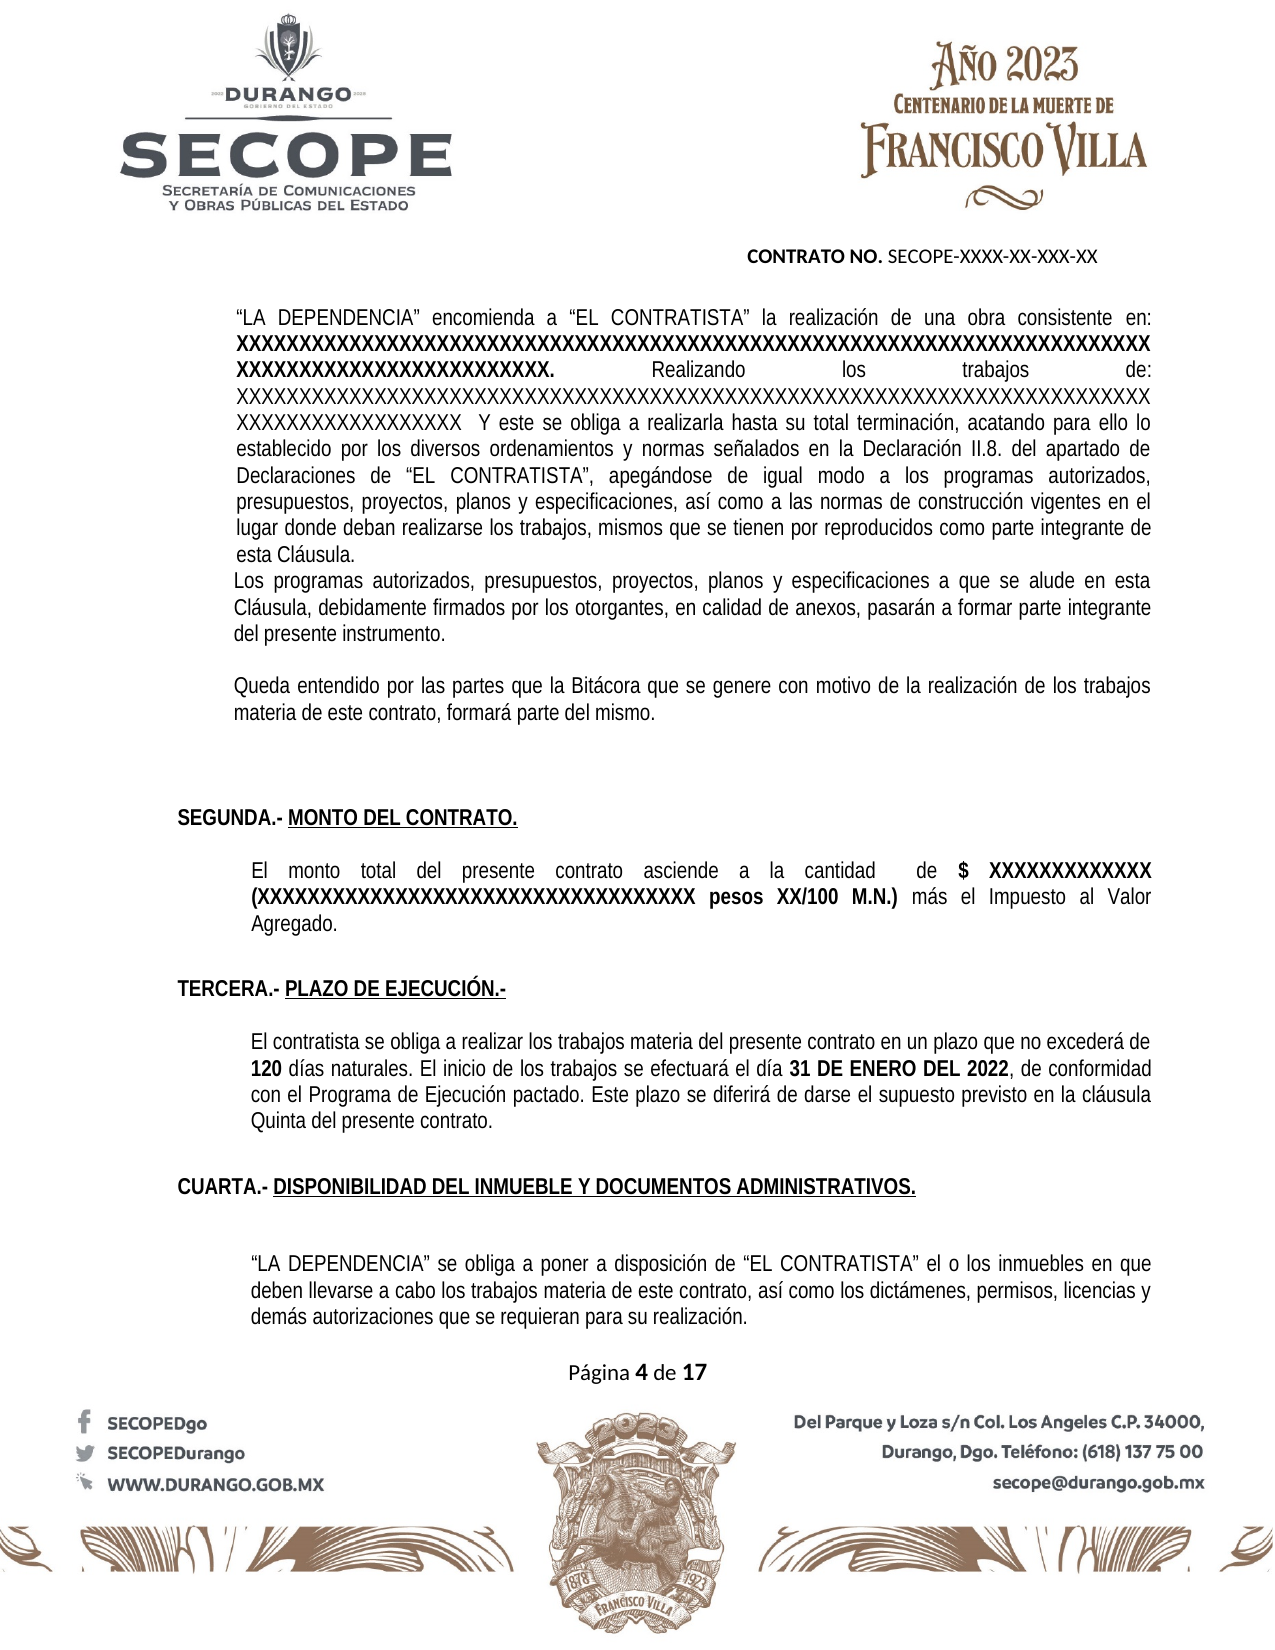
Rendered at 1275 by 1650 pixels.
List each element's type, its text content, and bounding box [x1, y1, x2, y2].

text El contratista se obliga a realizar los trabajos materia del presente contrato en un plazo que no excederá de 120 días naturales. El inicio de los trabajos se efectuará el día 31 DE ENERO DEL 2022, de conformidad con el Programa de Ejecución pactado. Este plazo se diferirá de darse el supuesto previsto en la cláusula Quinta del presente contrato. [251, 1028, 1152, 1133]
picture [0, 0, 1273, 1650]
text “LA DEPENDENCIA” encomienda a “EL CONTRATISTA” la realización de una obra consistente en: XXXXXXXXXXXXXXXXXXXXXXXXXXXXXXXXXXXXXXXXXXXXXXXXXXXXXXXXXXXXXXXXXXXXXXXXXXXXXXXXXXXXXXXXXXXXXXXXXX. Realizando los trabajos de: XXXXXXXXXXXXXXXXXXXXXXXXXXXXXXXXXXXXXXXXXXXXXXXXXXXXXXXXXXXXXXXXXXXXXXXXXXXXXXXXXXXXXXXXXXX Y este se obliga a realizarla hasta su total terminación, acatando para ello lo establecido por los diversos ordenamientos y normas señalados en la Declaración II.8. del apartado de Declaraciones de “EL CONTRATISTA”, apegándose de igual modo a los programas autorizados, presupuestos, proyectos, planos y especificaciones, así como a las normas de construcción vigentes en el lugar donde deban realizarse los trabajos, mismos que se tienen por reproducidos como parte integrante de esta Cláusula. [177, 303, 1152, 567]
text “LA DEPENDENCIA” se obliga a poner a disposición de “EL CONTRATISTA” el o los inmuebles en que deben llevarse a cabo los trabajos materia de este contrato, así como los dictámenes, permisos, licencias y demás autorizaciones que se requieran para su realización. [251, 1250, 1152, 1329]
text CUARTA.- DISPONIBILIDAD DEL INMUEBLE Y DOCUMENTOS ADMINISTRATIVOS. [177, 1173, 1152, 1199]
text TERCERA.- PLAZO DE EJECUCIÓN.- [177, 975, 1152, 1002]
text El monto total del presente contrato asciende a la cantidad de $ XXXXXXXXXXXXX (XXXXXXXXXXXXXXXXXXXXXXXXXXXXXXXXXXX pesos XX/100 M.N.) más el Impuesto al Valor Agregado. [251, 857, 1152, 936]
text Los programas autorizados, presupuestos, proyectos, planos y especificaciones a que se alude en esta Cláusula, debidamente firmados por los otorgantes, en calidad de anexos, pasarán a formar parte integrante del presente instrumento. [233, 567, 1152, 646]
text Queda entendido por las partes que la Bitácora que se genere con motivo de la realización de los trabajos materia de este contrato, formará parte del mismo. [233, 672, 1152, 725]
text SEGUNDA.- MONTO DEL CONTRATO. [177, 804, 1152, 831]
